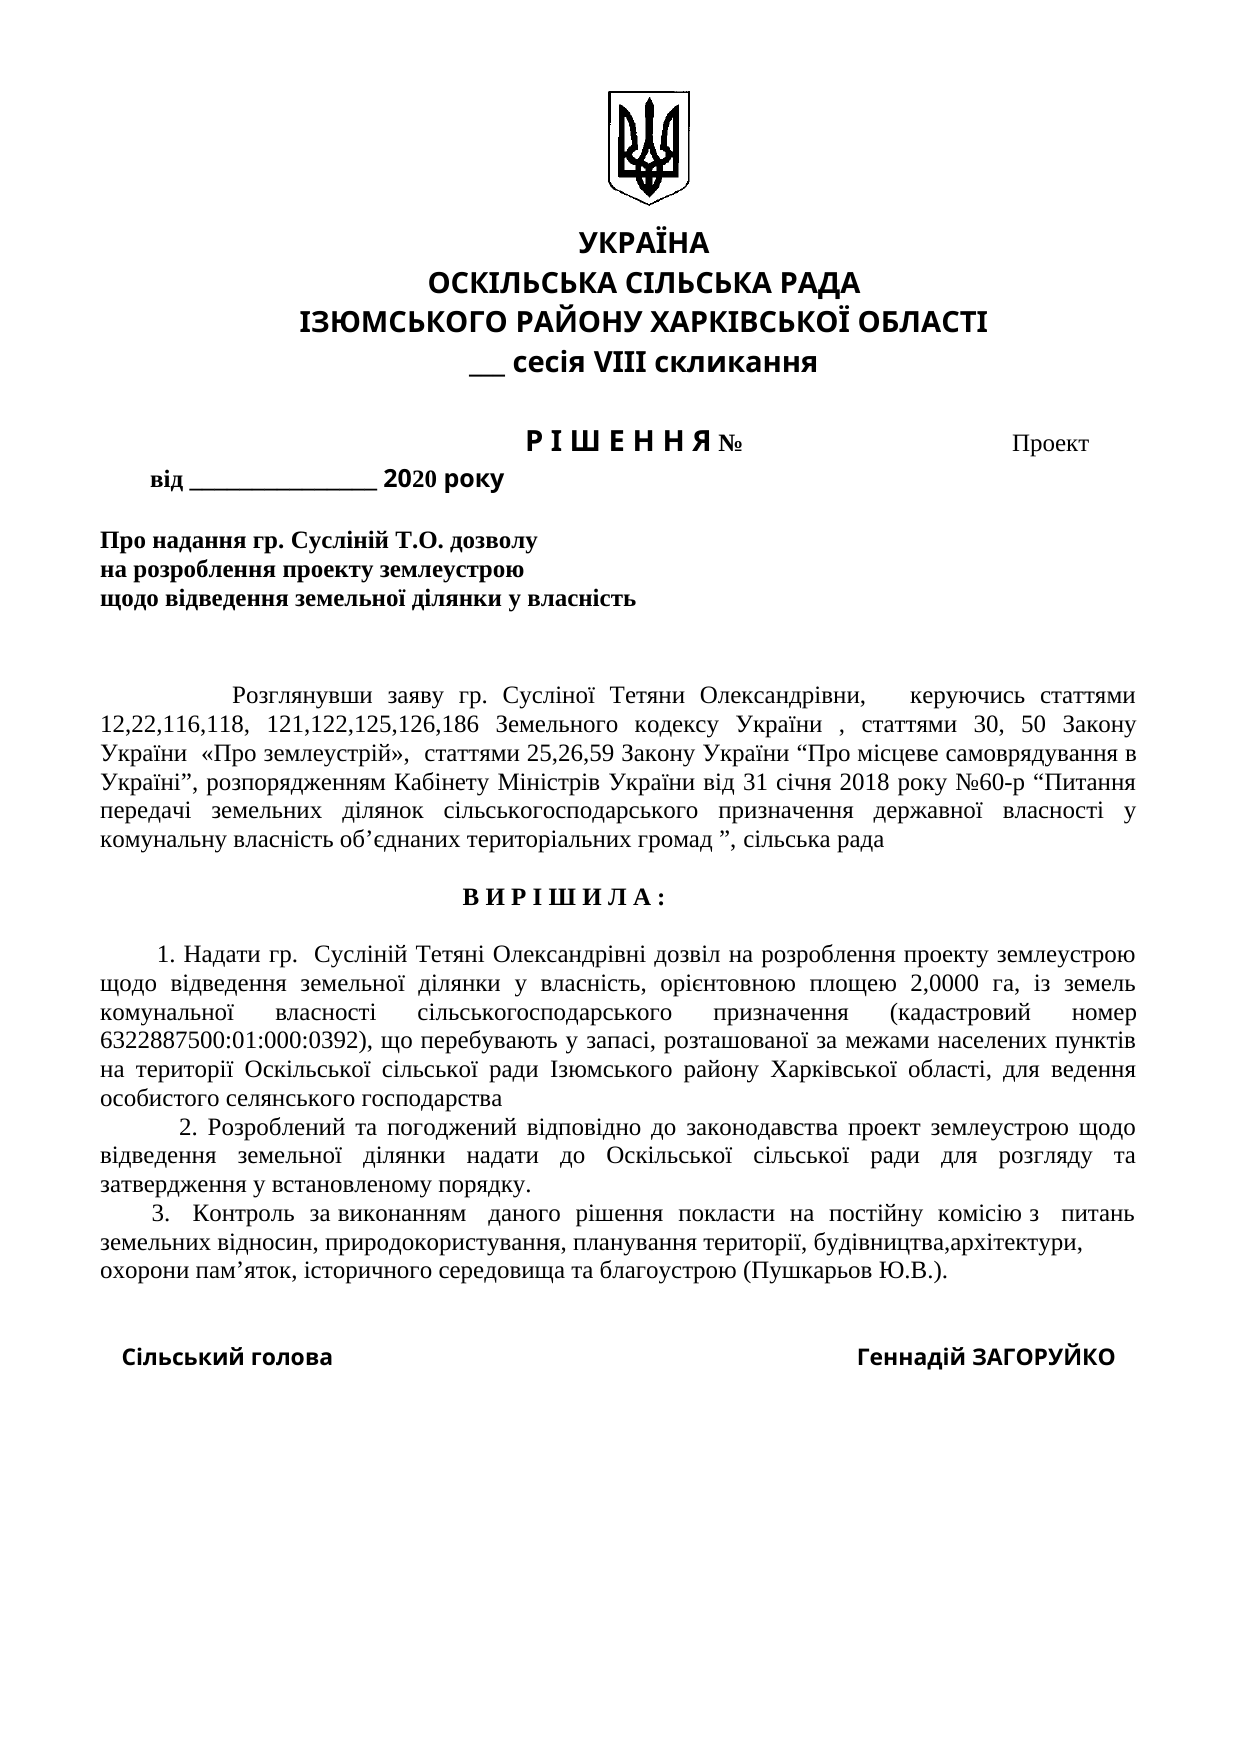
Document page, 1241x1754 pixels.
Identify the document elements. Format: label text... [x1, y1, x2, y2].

text В И Р І Ш И Л А : [100, 882, 1137, 910]
text ІЗЮМСЬКОГО РАЙОНУ ХАРКІВСЬКОЇ ОБЛАСТІ [150, 302, 1137, 341]
text Сільський голова Геннадій ЗАГОРУЙКО [100, 1341, 1137, 1372]
text Про надання гр. Сусліній Т.О. дозволу [100, 526, 1137, 554]
table_header [111, 89, 1130, 222]
text від _______________ 2020 року [150, 460, 1137, 494]
text 3. Контроль за виконанням даного рішення покласти на постійну комісію з питань земельних відносин, природокористування, планування території, будівництва,архітектури, [100, 1198, 1137, 1255]
text 2. Розроблений та погоджений відповідно до законодавства проект землеустрою щодо відведення земельної ділянки надати до Оскільської сільської ради для розгляду та затвердження у встановленому порядку. [100, 1112, 1137, 1198]
text 1. Надати гр. Сусліній Тетяні Олександрівні дозвіл на розроблення проекту землеустрою щодо відведення земельної ділянки у власність, орієнтовною площею 2,0000 га, із земель комунальної власності сільськогосподарського призначення (кадастровий номер 6322887500:01:000:0392), що перебувають у запасі, розташованої за межами населених пунктів на території Оскільської сільської ради Ізюмського району Харківської області, для ведення особистого селянського господарства [100, 939, 1137, 1112]
text на розроблення проекту землеустрою [100, 554, 1137, 583]
text ___ сесія VІІІ скликання [150, 341, 1137, 381]
text щодо відведення земельної ділянки у власність [100, 583, 1137, 612]
text ОСКІЛЬСЬКА СІЛЬСЬКА РАДА [150, 262, 1137, 302]
text охорони пам’яток, історичного середовища та благоустрою (Пушкарьов Ю.В.). [100, 1255, 1137, 1284]
text Р І Ш Е Н Н Я № Проект [150, 421, 1137, 460]
text УКРАЇНА [150, 222, 1137, 262]
text Розглянувши заяву гр. Сусліної Тетяни Олександрівни, керуючись статтями 12,22,116,118, 121,122,125,126,186 Земельного кодексу України , статтями 30, 50 Закону України «Про землеустрій», статтями 25,26,59 Закону України “Про місцеве самоврядування в Україні”, розпорядженням Кабінету Міністрів України від 31 січня 2018 року №60-р “Питання передачі земельних ділянок сільськогосподарського призначення державної власності у комунальну власність об’єднаних територіальних громад ”, сільська рада [100, 680, 1137, 853]
